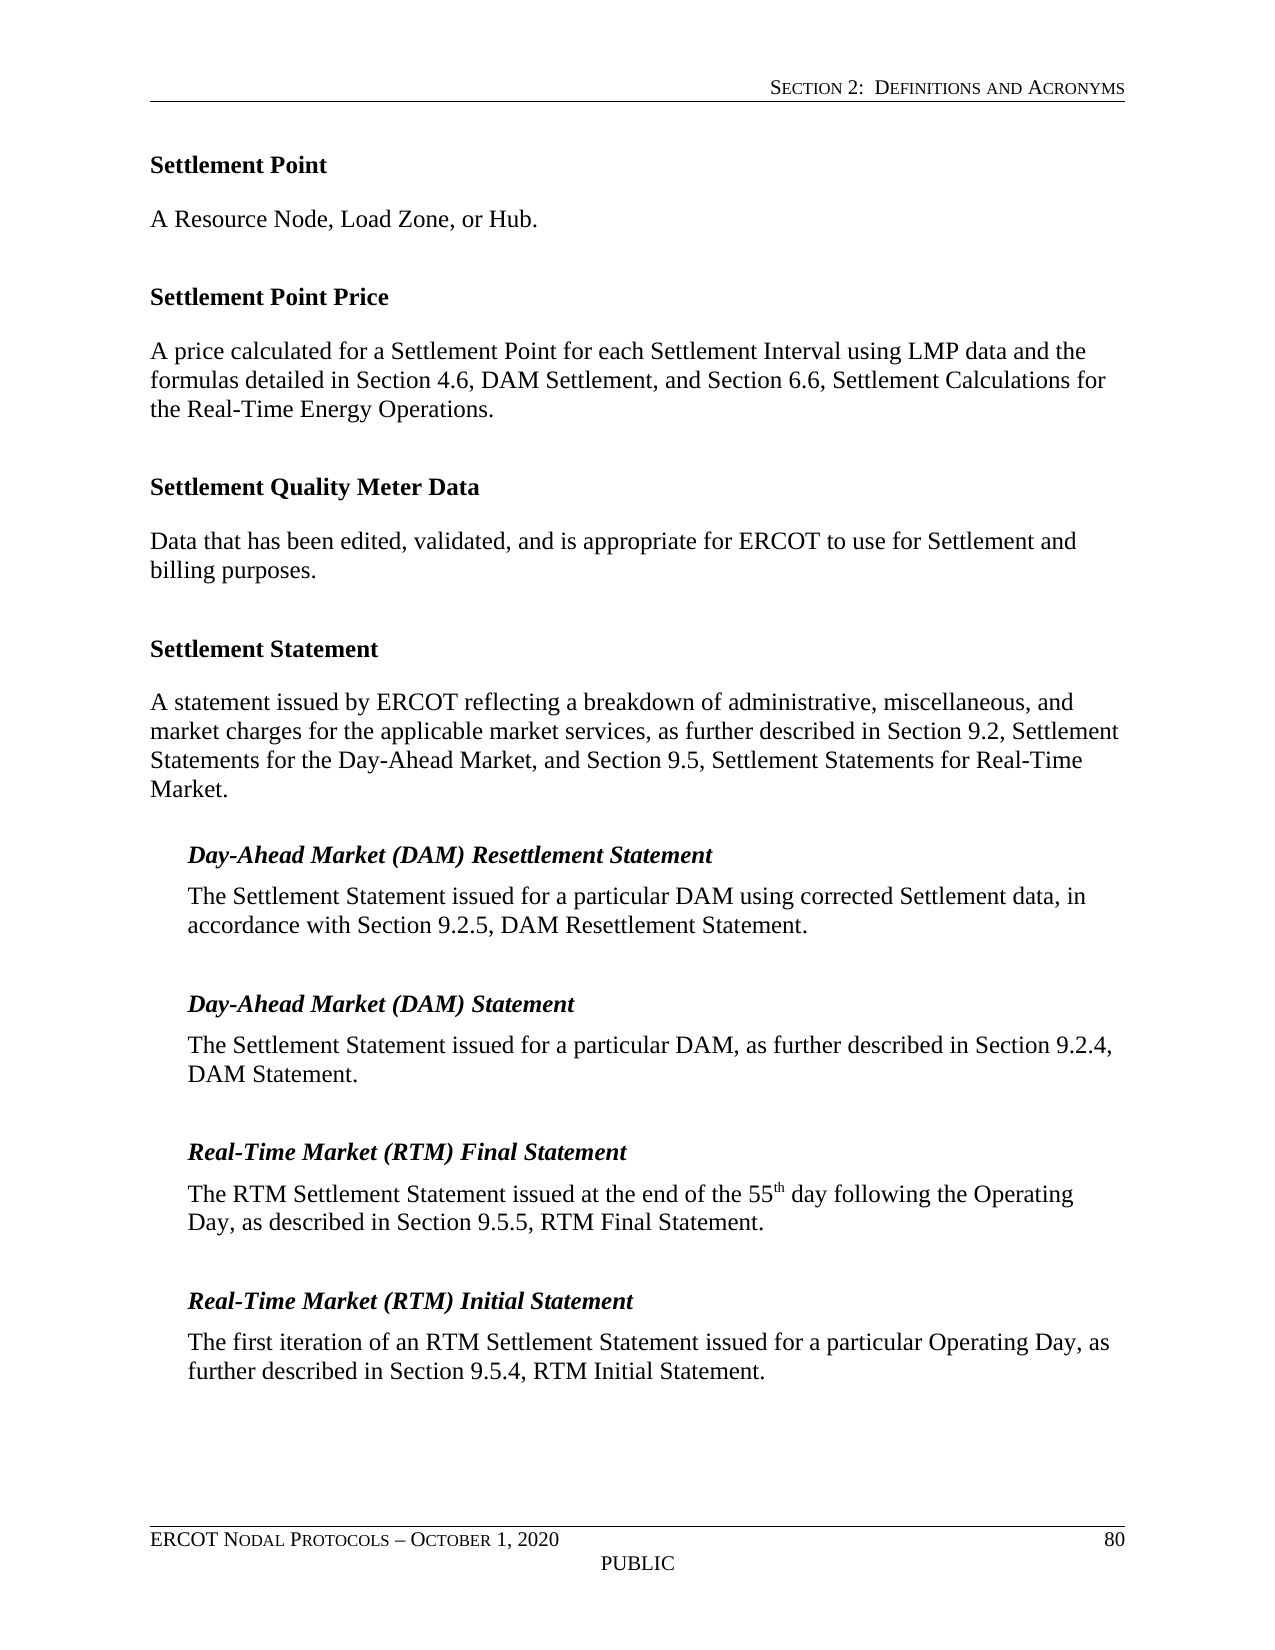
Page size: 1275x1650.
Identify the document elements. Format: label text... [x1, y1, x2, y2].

text Real-Time Market (RTM) Initial Statement [187, 1286, 1125, 1315]
text Day-Ahead Market (DAM) Statement [187, 989, 1125, 1017]
text A statement issued by ERCOT reflecting a breakdown of administrative, miscellaneous, and market charges for the applicable market services, as further described in Section 9.2, Settlement Statements for the Day-Ahead Market, and Section 9.5, Settlement Statements for Real-Time Market. [150, 687, 1125, 802]
text The Settlement Statement issued for a particular DAM, as further described in Section 9.2.4, DAM Statement. [187, 1030, 1125, 1087]
text The RTM Settlement Statement issued at the end of the 55th day following the Operating Day, as described in Section 9.5.5, RTM Final Statement. [187, 1179, 1125, 1236]
text A Resource Node, Load Zone, or Hub. [150, 204, 1125, 232]
text Settlement Point [150, 150, 1125, 179]
text Settlement Statement [150, 634, 1125, 662]
text The Settlement Statement issued for a particular DAM using corrected Settlement data, in accordance with Section 9.2.5, DAM Resettlement Statement. [187, 881, 1125, 939]
text Settlement Quality Meter Data [150, 472, 1125, 501]
text Data that has been edited, validated, and is appropriate for ERCOT to use for Settlement and billing purposes. [150, 526, 1125, 584]
text A price calculated for a Settlement Point for each Settlement Interval using LMP data and the formulas detailed in Section 4.6, DAM Settlement, and Section 6.6, Settlement Calculations for the Real-Time Energy Operations. [150, 336, 1125, 422]
text Day-Ahead Market (DAM) Resettlement Statement [187, 840, 1125, 869]
text The first iteration of an RTM Settlement Statement issued for a particular Operating Day, as further described in Section 9.5.4, RTM Initial Statement. [187, 1327, 1125, 1385]
text Settlement Point Price [150, 282, 1125, 311]
text Real-Time Market (RTM) Final Statement [187, 1137, 1125, 1166]
